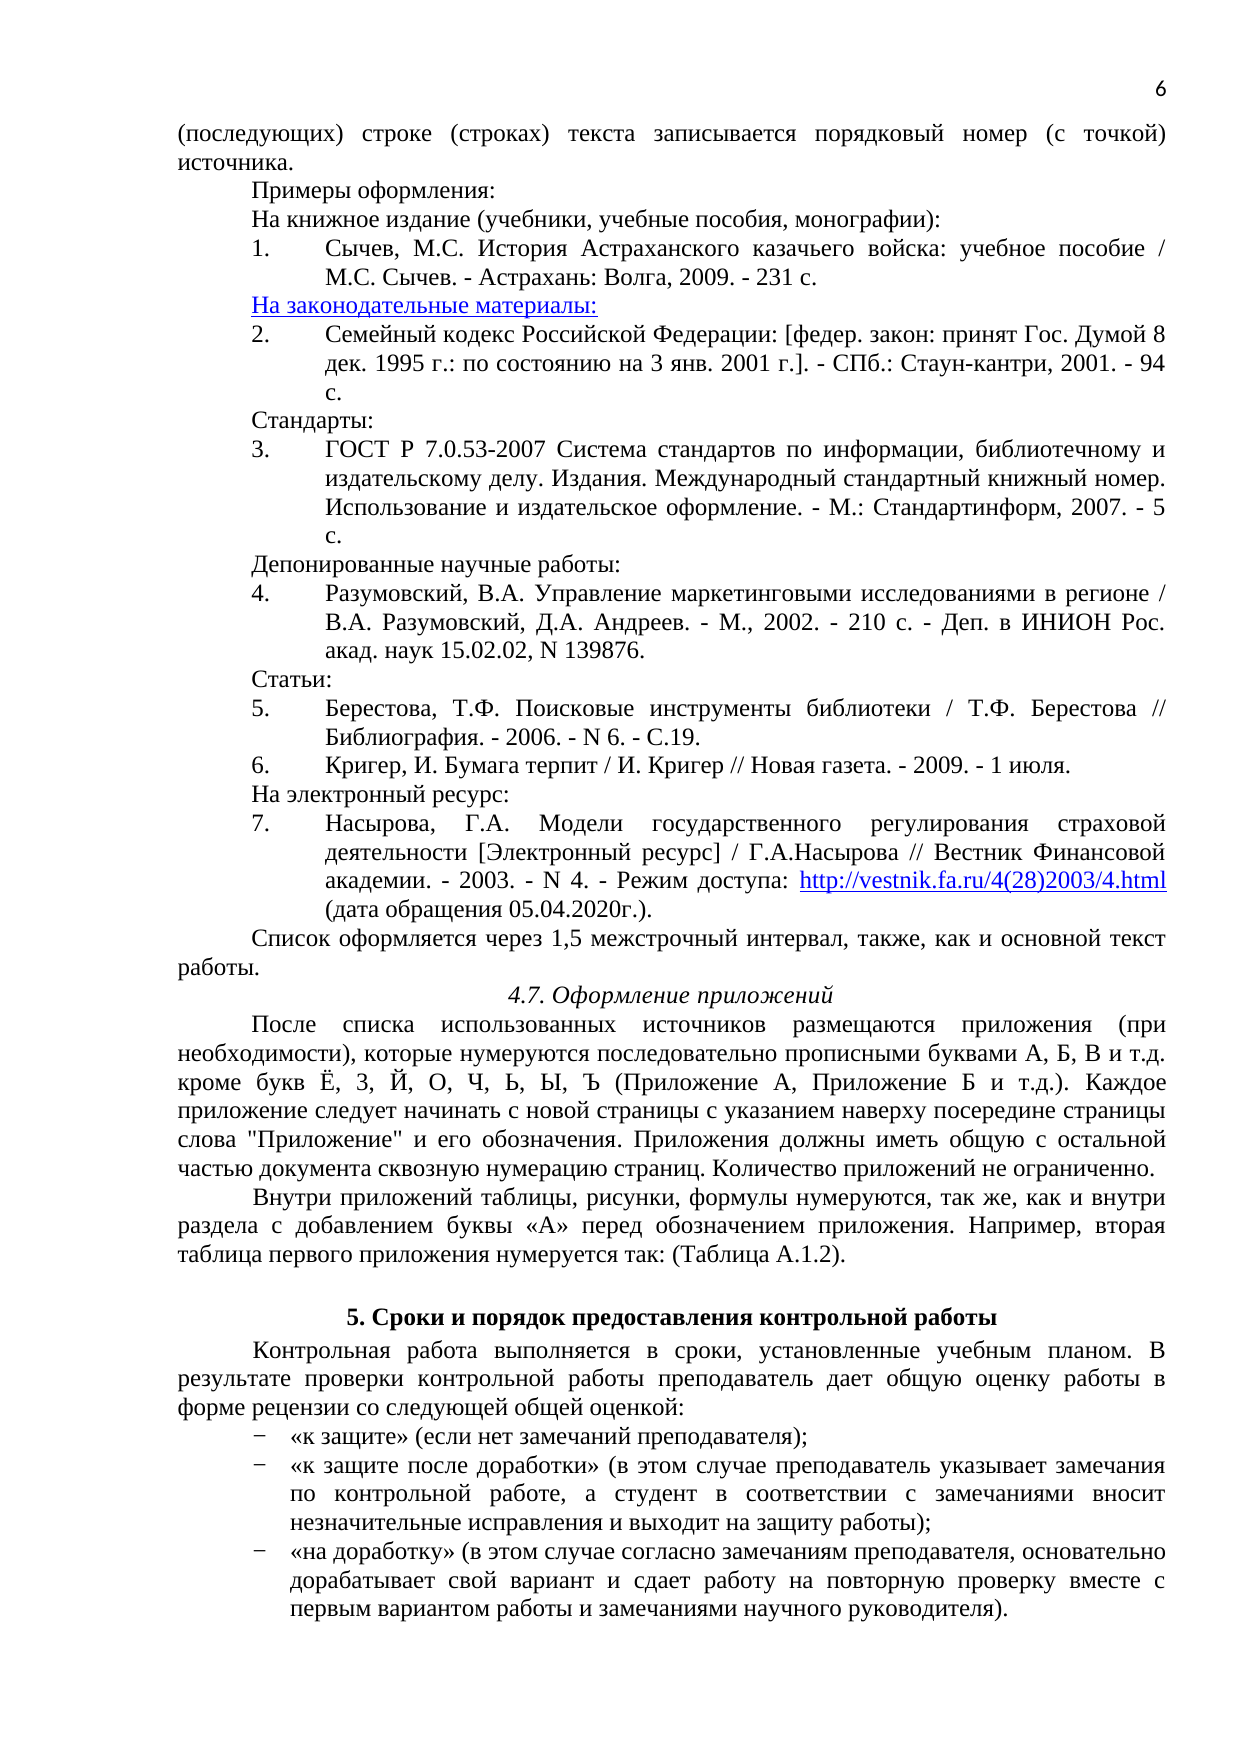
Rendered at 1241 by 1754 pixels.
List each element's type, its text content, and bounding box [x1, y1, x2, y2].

text Депонированные научные работы: [251, 549, 1167, 578]
text 5. Сроки и порядок предоставления контрольной работы [177, 1302, 1167, 1330]
text Примеры оформления: [177, 176, 1167, 204]
text На электронный ресурс: [251, 779, 1167, 808]
text Стандарты: [251, 406, 1167, 434]
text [177, 118, 1167, 176]
text Список оформляется через 1,5 межстрочный интервал, также, как и основной текст работы. [177, 923, 1167, 981]
text На книжное издание (учебники, учебные пособия, монографии): [177, 204, 1167, 233]
text Внутри приложений таблицы, рисунки, формулы нумеруются, так же, как и внутри раздела с добавлением буквы «А» перед обозначением приложения. Например, вторая таблица первого приложения нумеруется так: (Таблица А.1.2). [177, 1182, 1167, 1268]
list Берестова, Т.Ф. Поисковые инструменты библиотеки / Т.Ф. Берестова // Библиография. - 2006. - N 6. - С.19. [251, 693, 1167, 751]
list Разумовский, В.А. Управление маркетинговыми исследованиями в регионе / В.А. Разумовский, Д.А. Андреев. - М., 2002. - 210 с. - Деп. в ИНИОН Рос. акад. наук 15.02.02, N 139876. [251, 578, 1167, 664]
list Семейный кодекс Российской Федерации: [федер. закон: принят Гос. Думой 8 дек. 1995 г.: по состоянию на 3 янв. 2001 г.]. - СПб.: Стаун-кантри, 2001. - 94 с. [251, 319, 1167, 406]
list Кригер, И. Бумага терпит / И. Кригер // Новая газета. - 2009. - 1 июля. [251, 751, 1167, 779]
list ГОСТ Р 7.0.53-2007 Система стандартов по информации, библиотечному и издательскому делу. Издания. Международный стандартный книжный номер. Использование и издательское оформление. - М.: Стандартинформ, 2007. - 5 с. [251, 434, 1167, 549]
list Сычев, М.С. История Астраханского казачьего войска: учебное пособие / М.С. Сычев. - Астрахань: Волга, 2009. - 231 с. [251, 233, 1167, 291]
list «к защите» (если нет замечаний преподавателя); [252, 1421, 1167, 1450]
text Контрольная работа выполняется в сроки, установленные учебным планом. В результате проверки контрольной работы преподаватель дает общую оценку работы в форме рецензии со следующей общей оценкой: [177, 1335, 1167, 1421]
text 4.7. Оформление приложений [177, 981, 1167, 1009]
list «к защите после доработки» (в этом случае преподаватель указывает замечания по контрольной работе, а студент в соответствии с замечаниями вносит незначительные исправления и выходит на защиту работы); [252, 1450, 1167, 1536]
text 7. Насырова, Г.А. Модели государственного регулирования страховой деятельности [Электронный ресурс] / Г.А.Насырова // Вестник Финансовой академии. - 2003. - N 4. - Режим доступа: http://vestnik.fa.ru/4(28)2003/4.html (дата обращения 05.04.2020г.). [251, 808, 1167, 923]
list «на доработку» (в этом случае согласно замечаниям преподавателя, основательно дорабатывает свой вариант и сдает работу на повторную проверку вместе с первым вариантом работы и замечаниями научного руководителя). [252, 1536, 1167, 1622]
text На законодательные материалы: [251, 291, 1167, 319]
text Статьи: [251, 664, 1167, 693]
text После списка использованных источников размещаются приложения (при необходимости), которые нумеруются последовательно прописными буквами А, Б, В и т.д. кроме букв Ё, 3, Й, О, Ч, Ь, Ы, Ъ (Приложение А, Приложение Б и т.д.). Каждое приложение следует начинать с новой страницы с указанием наверху посередине страницы слова "Приложение" и его обозначения. Приложения должны иметь общую с остальной частью документа сквозную нумерацию страниц. Количество приложений не ограниченно. [177, 1009, 1167, 1182]
